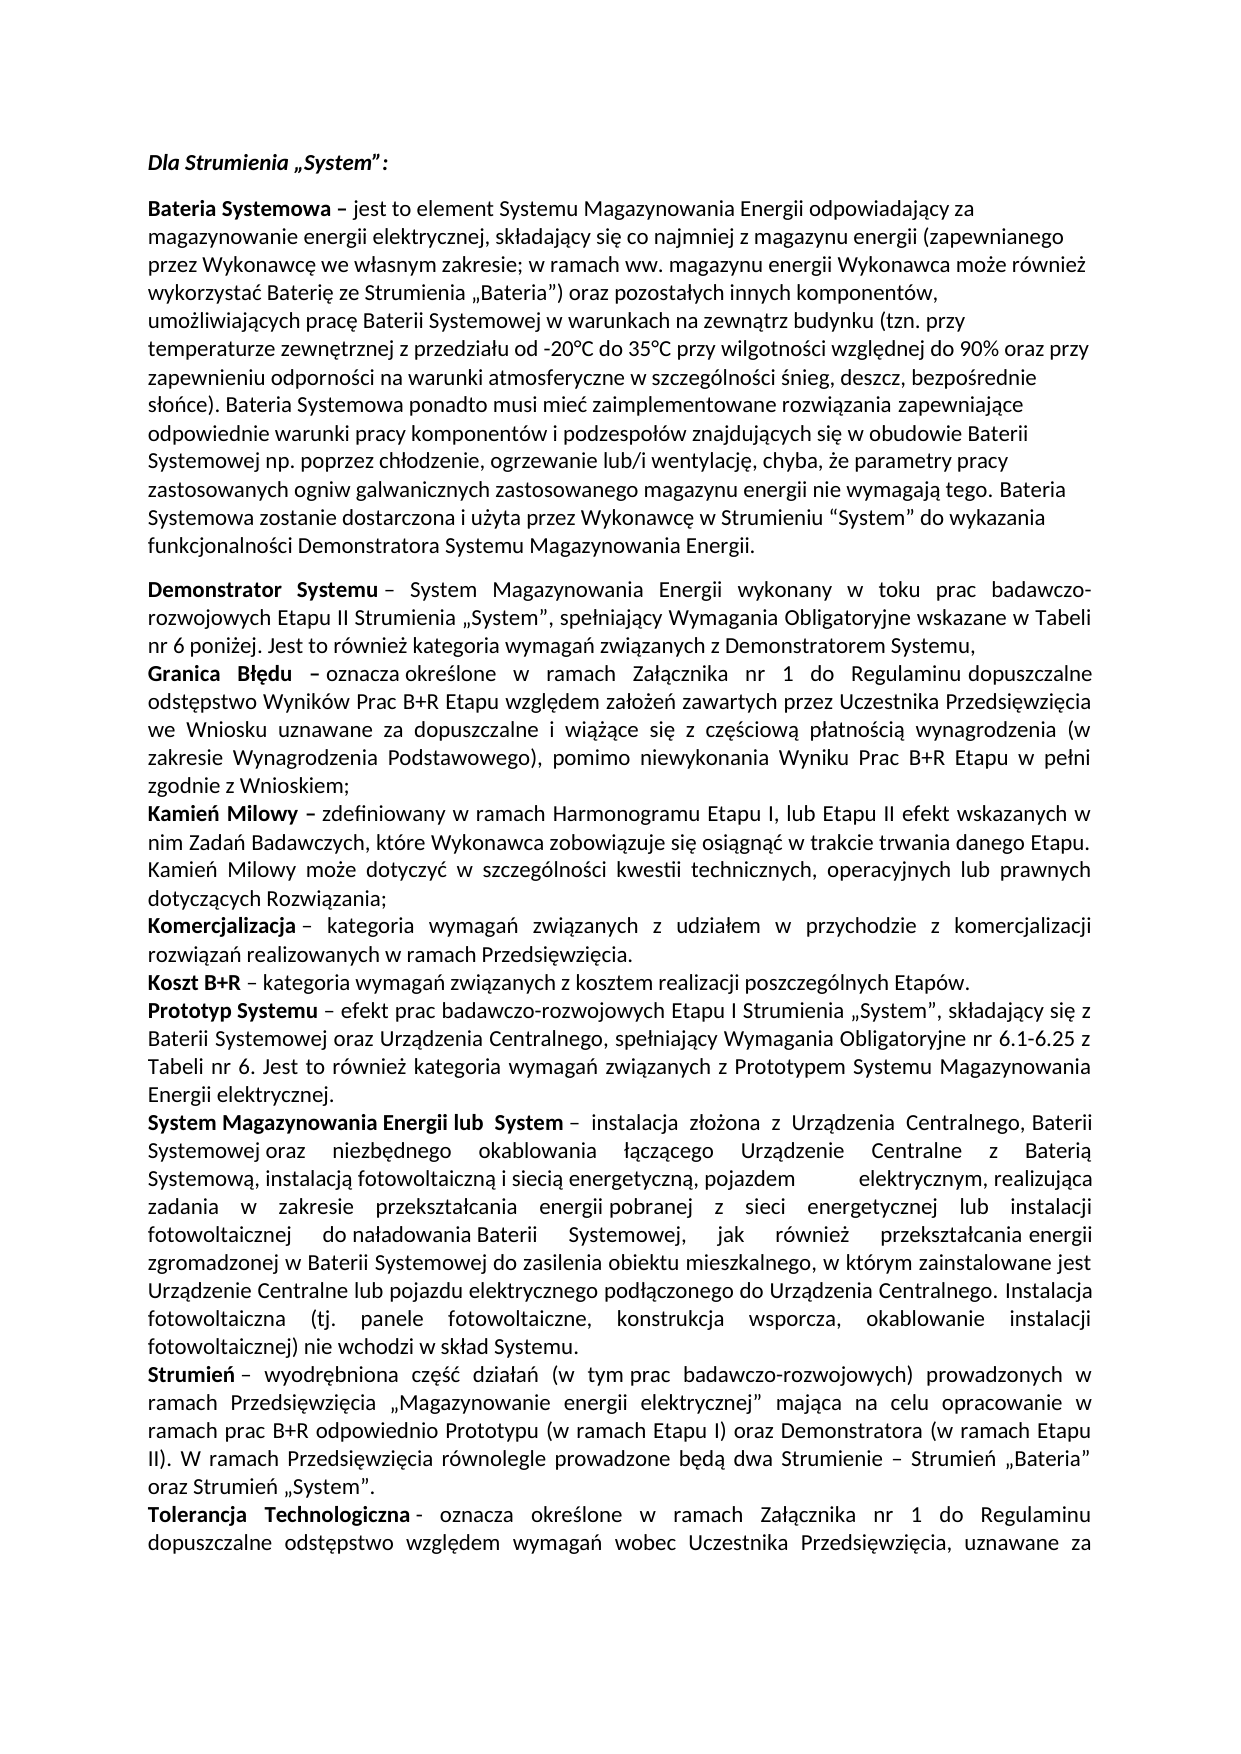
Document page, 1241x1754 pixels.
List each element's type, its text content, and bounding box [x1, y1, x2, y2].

text Granica Błędu – oznacza określone w ramach Załącznika nr 1 do Regulaminu dopuszczalne odstępstwo Wyników Prac B+R Etapu względem założeń zawartych przez Uczestnika Przedsięwzięcia we Wniosku uznawane za dopuszczalne i wiążące się z częściową płatnością wynagrodzenia (w zakresie Wynagrodzenia Podstawowego), pomimo niewykonania Wyniku Prac B+R Etapu w pełni zgodnie z Wnioskiem; [148, 659, 1093, 799]
text Strumień – wyodrębniona część działań (w tym prac badawczo-rozwojowych) prowadzonych w ramach Przedsięwzięcia „Magazynowanie energii elektrycznej” mająca na celu opracowanie w ramach prac B+R odpowiednio Prototypu (w ramach Etapu I) oraz Demonstratora (w ramach Etapu II). W ramach Przedsięwzięcia równolegle prowadzone będą dwa Strumienie – Strumień „Bateria” oraz Strumień „System”. [148, 1360, 1093, 1500]
text System Magazynowania Energii lub System – instalacja złożona z Urządzenia Centralnego, Baterii Systemowej oraz niezbędnego okablowania łączącego Urządzenie Centralne z Baterią Systemową, instalacją fotowoltaiczną i siecią energetyczną, pojazdem elektrycznym, realizująca zadania w zakresie przekształcania energii pobranej z sieci energetycznej lub instalacji fotowoltaicznej do naładowania Baterii Systemowej, jak również przekształcania energii zgromadzonej w Baterii Systemowej do zasilenia obiektu mieszkalnego, w którym zainstalowane jest Urządzenie Centralne lub pojazdu elektrycznego podłączonego do Urządzenia Centralnego. Instalacja fotowoltaiczna (tj. panele fotowoltaiczne, konstrukcja wsporcza, okablowanie instalacji fotowoltaicznej) nie wchodzi w skład Systemu. [148, 1108, 1093, 1360]
text Demonstrator Systemu – System Magazynowania Energii wykonany w toku prac badawczo-rozwojowych Etapu II Strumienia „System”, spełniający Wymagania Obligatoryjne wskazane w Tabeli nr 6 poniżej. Jest to również kategoria wymagań związanych z Demonstratorem Systemu, [148, 575, 1093, 659]
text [148, 1500, 1093, 1556]
text Koszt B+R – kategoria wymagań związanych z kosztem realizacji poszczególnych Etapów. [148, 968, 1093, 996]
text Prototyp Systemu – efekt prac badawczo-rozwojowych Etapu I Strumienia „System”, składający się z Baterii Systemowej oraz Urządzenia Centralnego, spełniający Wymagania Obligatoryjne nr 6.1-6.25 z Tabeli nr 6. Jest to również kategoria wymagań związanych z Prototypem Systemu Magazynowania Energii elektrycznej. [148, 996, 1093, 1108]
text Kamień Milowy – zdefiniowany w ramach Harmonogramu Etapu I, lub Etapu II efekt wskazanych w nim Zadań Badawczych, które Wykonawca zobowiązuje się osiągnąć w trakcie trwania danego Etapu. Kamień Milowy może dotyczyć w szczególności kwestii technicznych, operacyjnych lub prawnych dotyczących Rozwiązania; [148, 799, 1093, 912]
text Komercjalizacja – kategoria wymagań związanych z udziałem w przychodzie z komercjalizacji rozwiązań realizowanych w ramach Przedsięwzięcia. [148, 912, 1093, 968]
text Dla Strumienia „System”: [148, 148, 1093, 176]
text Bateria Systemowa – jest to element Systemu Magazynowania Energii odpowiadający za magazynowanie energii elektrycznej, składający się co najmniej z magazynu energii (zapewnianego przez Wykonawcę we własnym zakresie; w ramach ww. magazynu energii Wykonawca może również wykorzystać Baterię ze Strumienia „Bateria”) oraz pozostałych innych komponentów, umożliwiających pracę Baterii Systemowej w warunkach na zewnątrz budynku (tzn. przy temperaturze zewnętrznej z przedziału od -20°C do 35°C przy wilgotności względnej do 90% oraz przy zapewnieniu odporności na warunki atmosferyczne w szczególności śnieg, deszcz, bezpośrednie słońce). Bateria Systemowa ponadto musi mieć zaimplementowane rozwiązania zapewniające odpowiednie warunki pracy komponentów i podzespołów znajdujących się w obudowie Baterii Systemowej np. poprzez chłodzenie, ogrzewanie lub/i wentylację, chyba, że parametry pracy zastosowanych ogniw galwanicznych zastosowanego magazynu energii nie wymagają tego. Bateria Systemowa zostanie dostarczona i użyta przez Wykonawcę w Strumieniu “System” do wykazania funkcjonalności Demonstratora Systemu Magazynowania Energii. [148, 194, 1093, 559]
